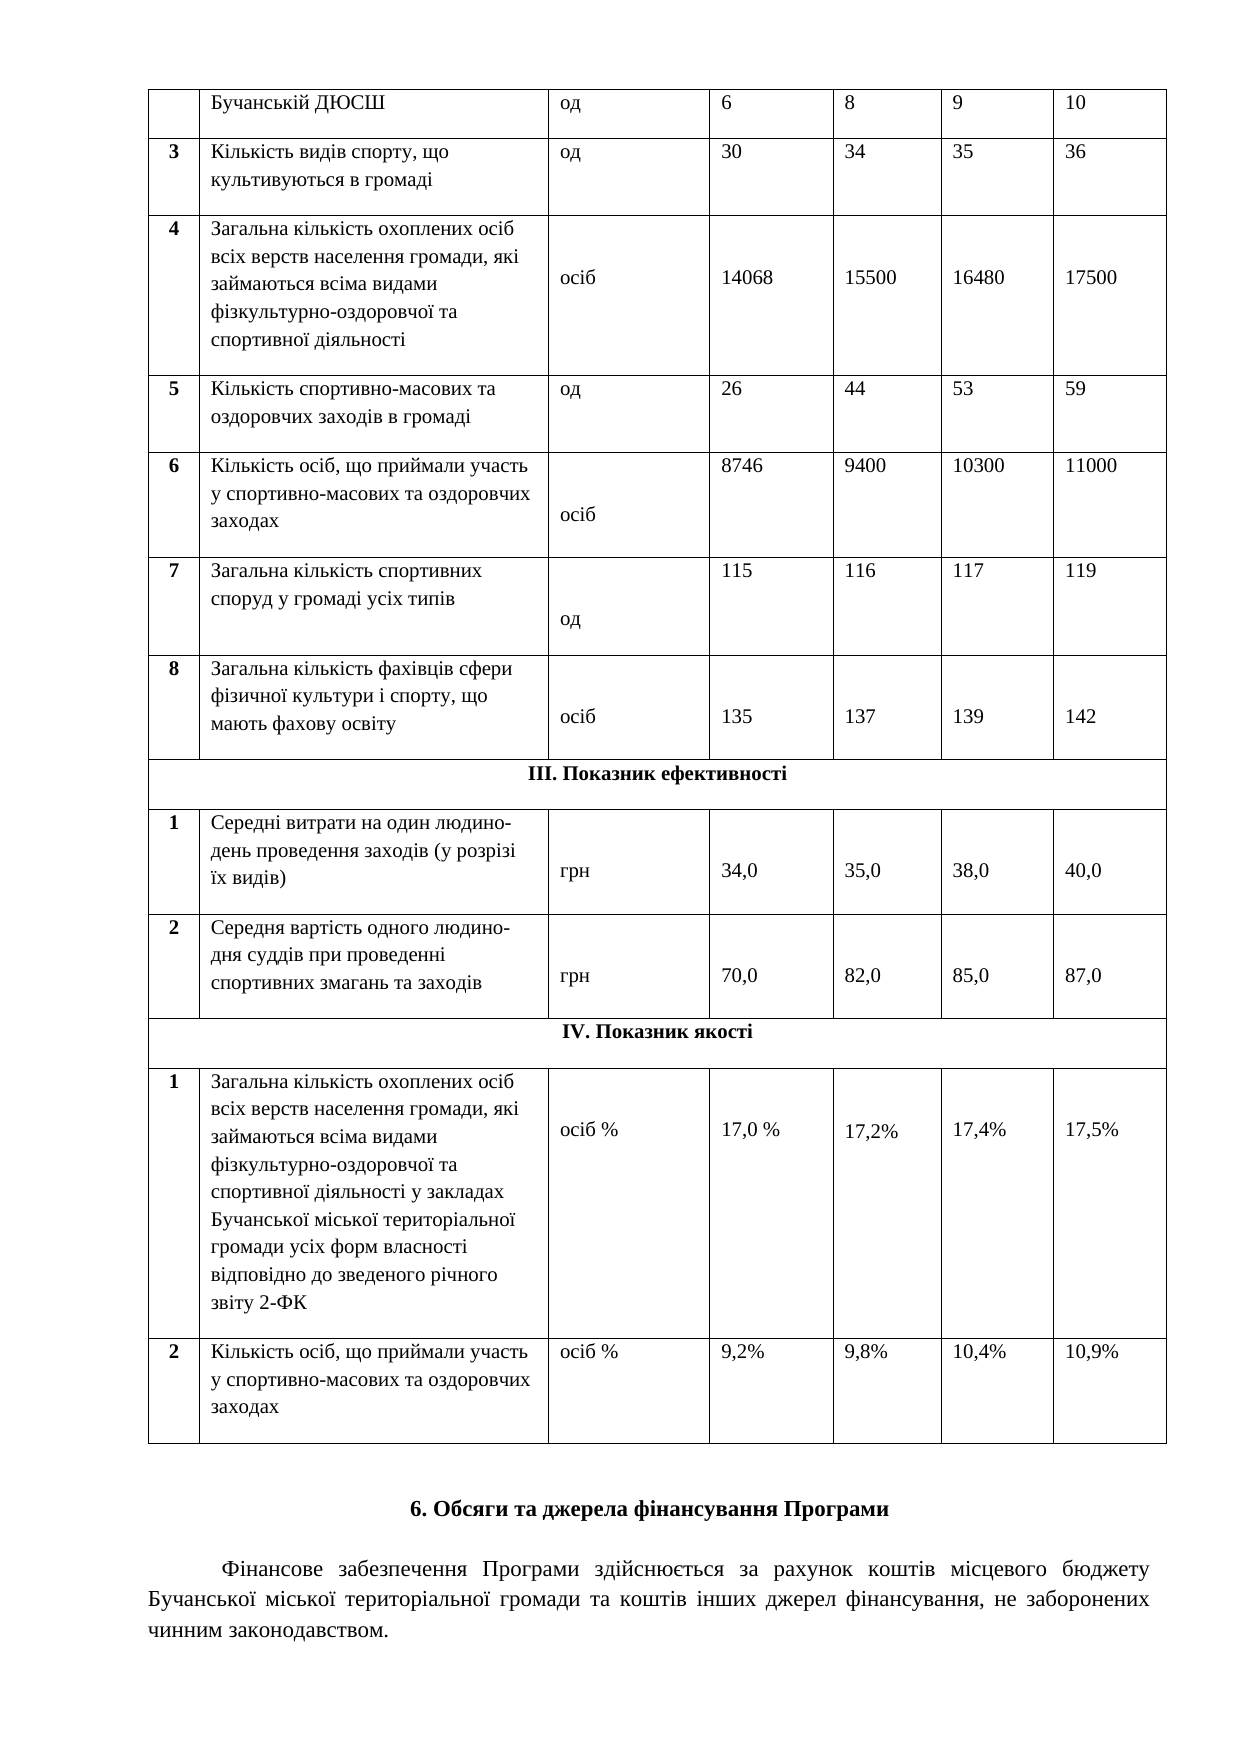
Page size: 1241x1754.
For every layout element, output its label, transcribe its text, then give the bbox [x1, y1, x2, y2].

table_cell 17,2% [834, 1069, 941, 1338]
table_cell Кількість видів спорту, що культивуються в громаді [200, 139, 548, 215]
table_cell од [549, 90, 709, 138]
table_cell 10,4% [942, 1339, 1053, 1443]
table_cell 17,5% [1054, 1069, 1166, 1338]
table_cell 142 [1054, 656, 1166, 759]
table_cell 10,9% [1054, 1339, 1166, 1443]
table_cell 15500 [834, 216, 941, 375]
text 6. Обсяги та джерела фінансування Програми [148, 1495, 1152, 1521]
table_cell од [549, 139, 709, 215]
table_cell 40,0 [1054, 810, 1166, 913]
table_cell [200, 90, 548, 138]
table_cell 4 [149, 216, 199, 375]
table_cell 11000 [1054, 453, 1166, 557]
table_cell Кількість осіб, що приймали участь у спортивно-масових та оздоровчих заходах [200, 1339, 548, 1443]
table_cell 44 [834, 376, 941, 452]
table_cell 10 [1054, 90, 1166, 138]
table_cell од [549, 558, 709, 655]
table_cell 9 [942, 90, 1053, 138]
table_cell 6 [710, 90, 833, 138]
table_cell 119 [1054, 558, 1166, 655]
table_cell 17,4% [942, 1069, 1053, 1338]
table_cell 34 [834, 139, 941, 215]
table_cell осіб % [549, 1069, 709, 1338]
table_cell 17500 [1054, 216, 1166, 375]
table_cell 17,0 % [710, 1069, 833, 1338]
table_cell 70,0 [710, 915, 833, 1018]
table_cell од [549, 376, 709, 452]
table_cell 135 [710, 656, 833, 759]
table_cell Загальна кількість охоплених осіб всіх верств населення громади, які займаються всіма видами фізкультурно-оздоровчої та спортивної діяльності у закладах Бучанської міської територіальної громади усіх форм власності відповідно до зведеного річного звіту 2-ФК [200, 1069, 548, 1338]
table_cell Середні витрати на один людино-день проведення заходів (у розрізі їх видів) [200, 810, 548, 913]
table_cell 116 [834, 558, 941, 655]
table_cell 82,0 [834, 915, 941, 1018]
table_cell 2 [149, 90, 199, 138]
table_cell Кількість осіб, що приймали участь у спортивно-масових та оздоровчих заходах [200, 453, 548, 557]
table_cell 115 [710, 558, 833, 655]
table_cell 7 [149, 558, 199, 655]
table_cell 2 [149, 915, 199, 1018]
table_cell 87,0 [1054, 915, 1166, 1018]
table_cell 35 [942, 139, 1053, 215]
table_cell 8746 [710, 453, 833, 557]
table_cell 9,2% [710, 1339, 833, 1443]
table_cell Загальна кількість спортивних споруд у громаді усіх типів [200, 558, 548, 655]
table_cell 30 [710, 139, 833, 215]
text Фінансове забезпечення Програми здійснюється за рахунок коштів місцевого бюджету Бучанської міської територіальної громади та коштів інших джерел фінансування, не заборонених чинним законодавством. [148, 1555, 1152, 1642]
table_cell 14068 [710, 216, 833, 375]
table_cell 34,0 [710, 810, 833, 913]
table_cell осіб % [549, 1339, 709, 1443]
table_cell 8 [834, 90, 941, 138]
table_cell 117 [942, 558, 1053, 655]
table_cell Загальна кількість охоплених осіб всіх верств населення громади, які займаються всіма видами фізкультурно-оздоровчої та спортивної діяльності [200, 216, 548, 375]
table_cell осіб [549, 453, 709, 557]
table_cell осіб [549, 656, 709, 759]
table_cell 2 [149, 1339, 199, 1443]
table_cell 8 [149, 656, 199, 759]
table_cell 38,0 [942, 810, 1053, 913]
table_cell грн [549, 810, 709, 913]
table_cell грн [549, 915, 709, 1018]
table_cell 10300 [942, 453, 1053, 557]
table_cell ІV. Показник якості [149, 1019, 1166, 1068]
table_cell 6 [149, 453, 199, 557]
table_cell 16480 [942, 216, 1053, 375]
table_cell 36 [1054, 139, 1166, 215]
table_cell ІІІ. Показник ефективності [149, 760, 1166, 809]
table_cell 9,8% [834, 1339, 941, 1443]
table_cell 35,0 [834, 810, 941, 913]
table_cell 137 [834, 656, 941, 759]
table_cell 85,0 [942, 915, 1053, 1018]
table_cell Кількість спортивно-масових та оздоровчих заходів в громаді [200, 376, 548, 452]
table_cell 9400 [834, 453, 941, 557]
table_cell осіб [549, 216, 709, 375]
table_cell 139 [942, 656, 1053, 759]
table_cell 3 [149, 139, 199, 215]
table_cell 1 [149, 1069, 199, 1338]
table_cell 53 [942, 376, 1053, 452]
table_cell 59 [1054, 376, 1166, 452]
table_cell Середня вартість одного людино-дня суддів при проведенні спортивних змагань та заходів [200, 915, 548, 1018]
table_cell 26 [710, 376, 833, 452]
table_cell Загальна кількість фахівців сфери фізичної культури і спорту, що мають фахову освіту [200, 656, 548, 759]
table_cell 5 [149, 376, 199, 452]
table_cell 1 [149, 810, 199, 913]
